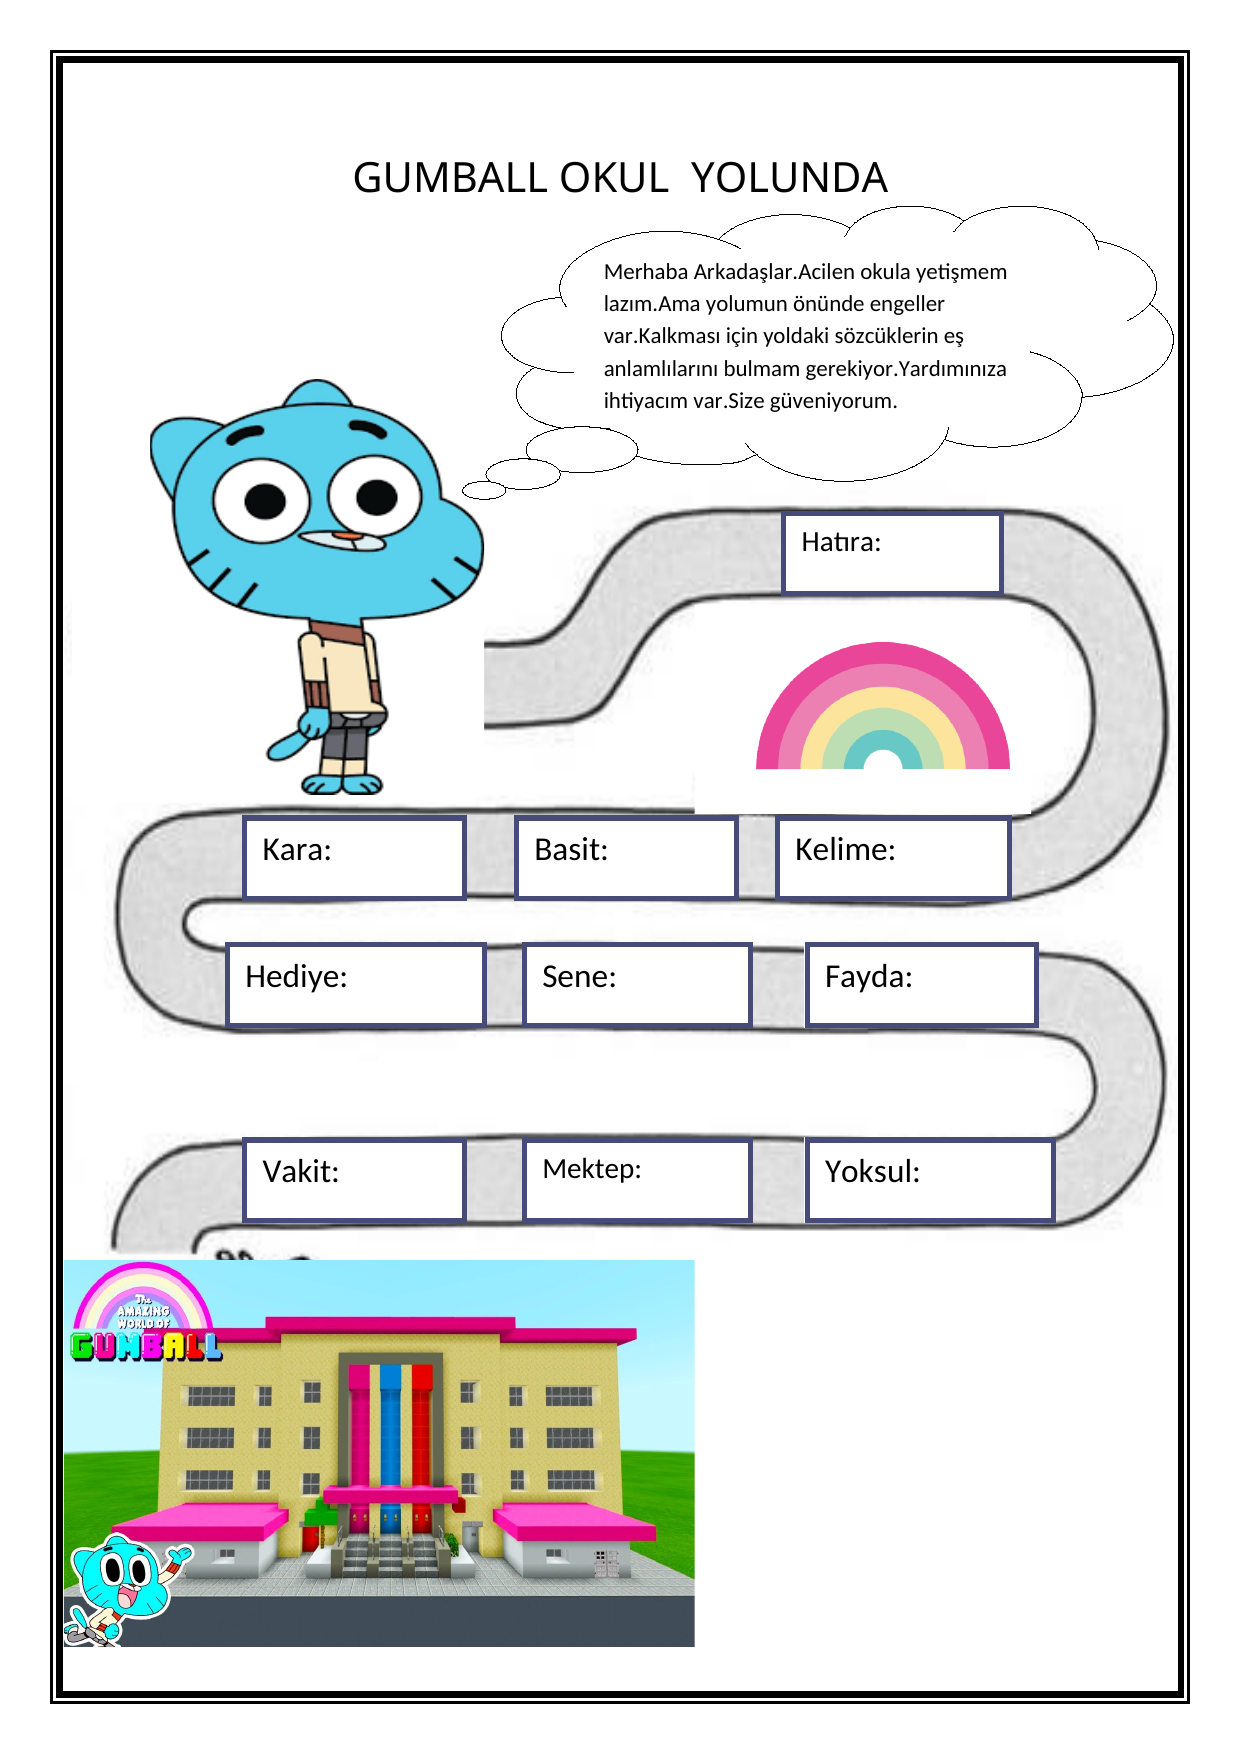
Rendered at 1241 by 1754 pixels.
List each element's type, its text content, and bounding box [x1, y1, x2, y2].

picture [63, 379, 1178, 1647]
picture [1190, 444, 1197, 1273]
text GUMBALL OKUL YOLUNDA [147, 147, 1093, 204]
